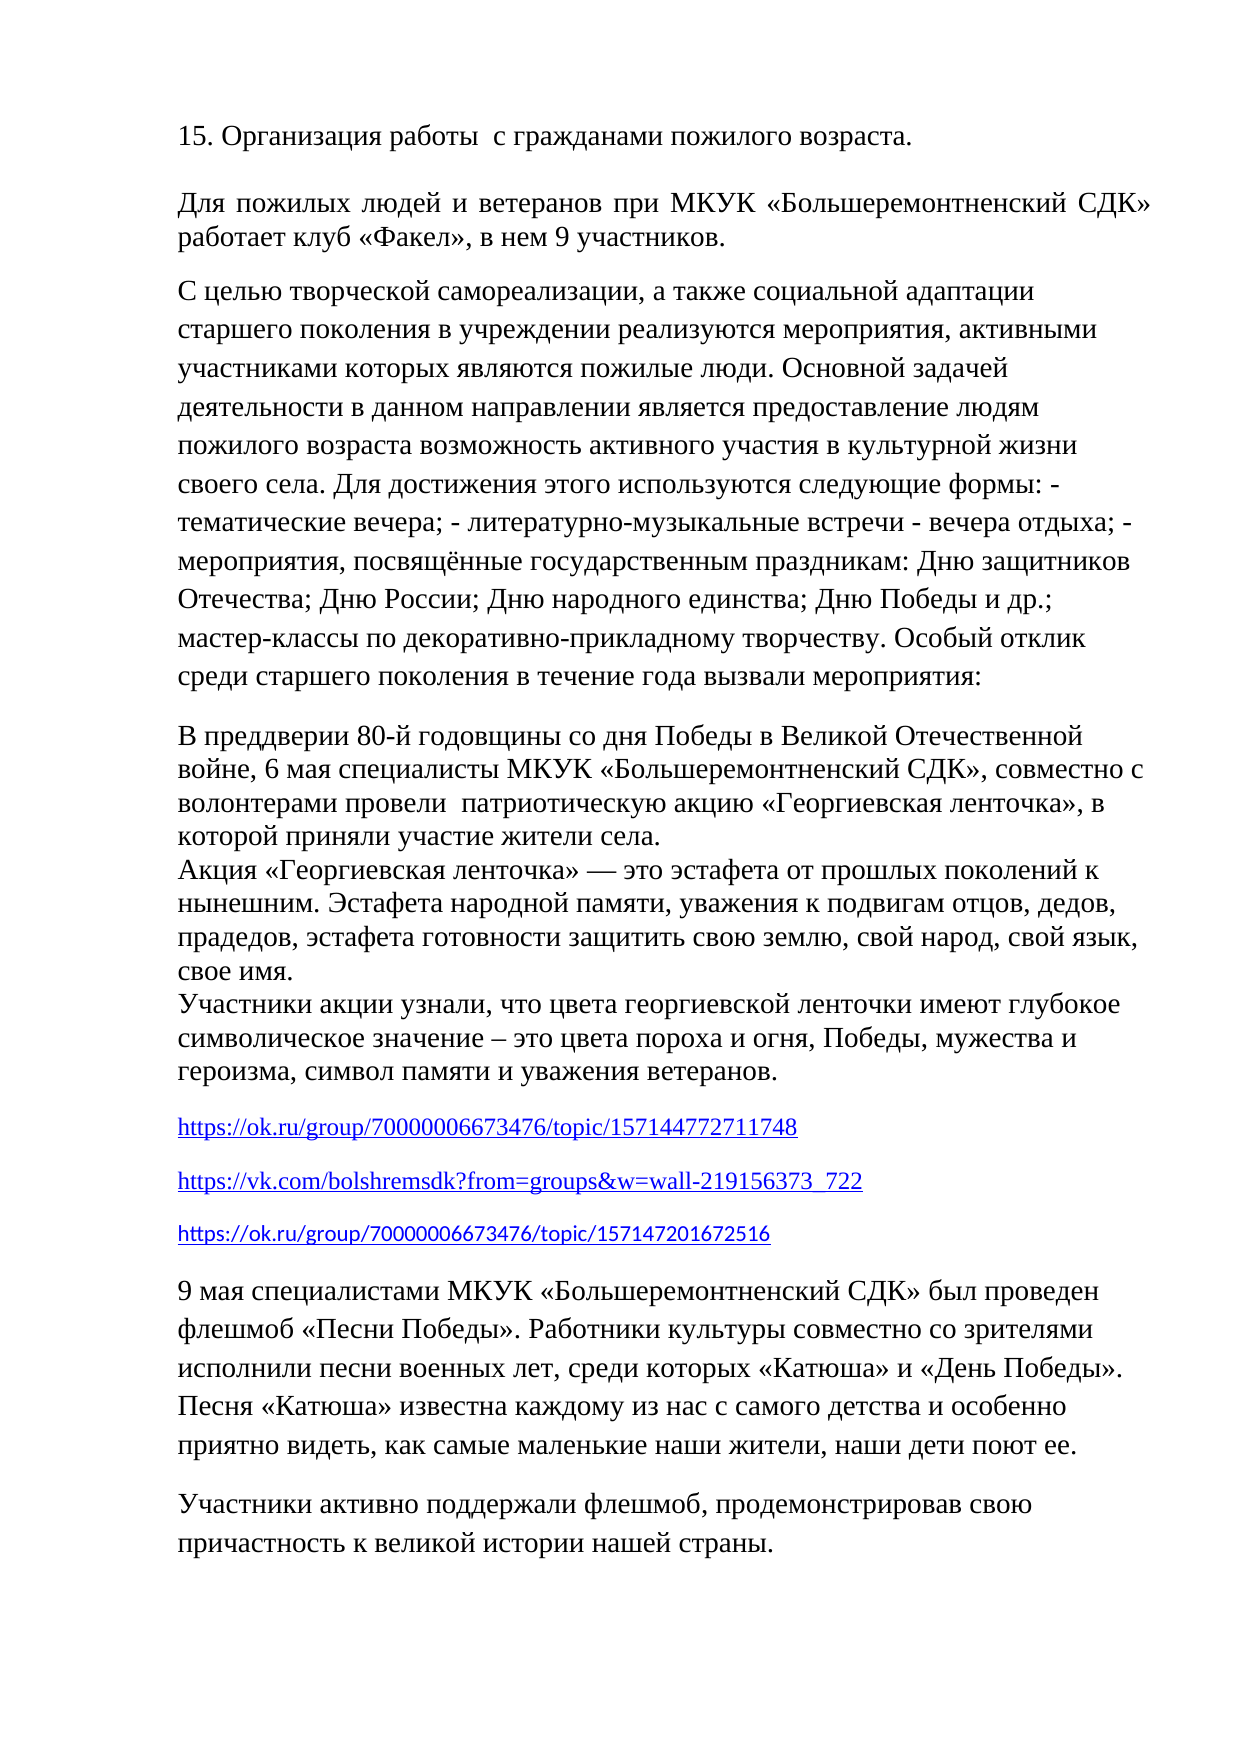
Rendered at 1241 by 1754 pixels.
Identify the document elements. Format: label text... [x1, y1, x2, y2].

text 9 мая специалистами МКУК «Большеремонтненский СДК» был проведен флешмоб «Песни Победы». Работники культуры совместно со зрителями исполнили песни военных лет, среди которых «Катюша» и «День Победы». Песня «Катюша» известна каждому из нас с самого детства и особенно приятно видеть, как самые маленькие наши жители, наши дети поют ее. [177, 1273, 1152, 1460]
text Для пожилых людей и ветеранов при МКУК «Большеремонтненский СДК» работает клуб «Факел», в нем 9 участников. [177, 185, 1152, 252]
text https://ok.ru/group/70000006673476/topic/157144772711748 [177, 1112, 1152, 1141]
text С целью творческой самореализации, а также социальной адаптации старшего поколения в учреждении реализуются мероприятия, активными участниками которых являются пожилые люди. Основной задачей деятельности в данном направлении является предоставление людям пожилого возраста возможность активного участия в культурной жизни своего села. Для достижения этого используются следующие формы: - тематические вечера; - литературно-музыкальные встречи - вечера отдыха; - мероприятия, посвящённые государственным праздникам: Дню защитников Отечества; Дню России; Дню народного единства; Дню Победы и др.; мастер-классы по декоративно-прикладному творчеству. Особый отклик среди старшего поколения в течение года вызвали мероприятия: [177, 273, 1152, 692]
text Участники активно поддержали флешмоб, продемонстрировав свою причастность к великой истории нашей страны. [177, 1486, 1152, 1558]
text 15. Организация работы с гражданами пожилого возраста. [177, 118, 1152, 152]
text https://vk.com/bolshremsdk?from=groups&w=wall-219156373_722 [177, 1166, 1152, 1194]
text https://ok.ru/group/70000006673476/topic/157147201672516 [177, 1219, 1152, 1248]
text В преддверии 80-й годовщины со дня Победы в Великой Отечественной войне, 6 мая специалисты МКУК «Большеремонтненский СДК», совместно с волонтерами провели патриотическую акцию «Георгиевская ленточка», в которой приняли участие жители села. Акция «Георгиевская ленточка» — это эстафета от прошлых поколений к нынешним. Эстафета народной памяти, уважения к подвигам отцов, дедов, прадедов, эстафета готовности защитить свою землю, свой народ, свой язык, свое имя. Участники акции узнали, что цвета георгиевской ленточки имеют глубокое символическое значение – это цвета пороха и огня, Победы, мужества и героизма, символ памяти и уважения ветеранов. [177, 718, 1152, 1087]
